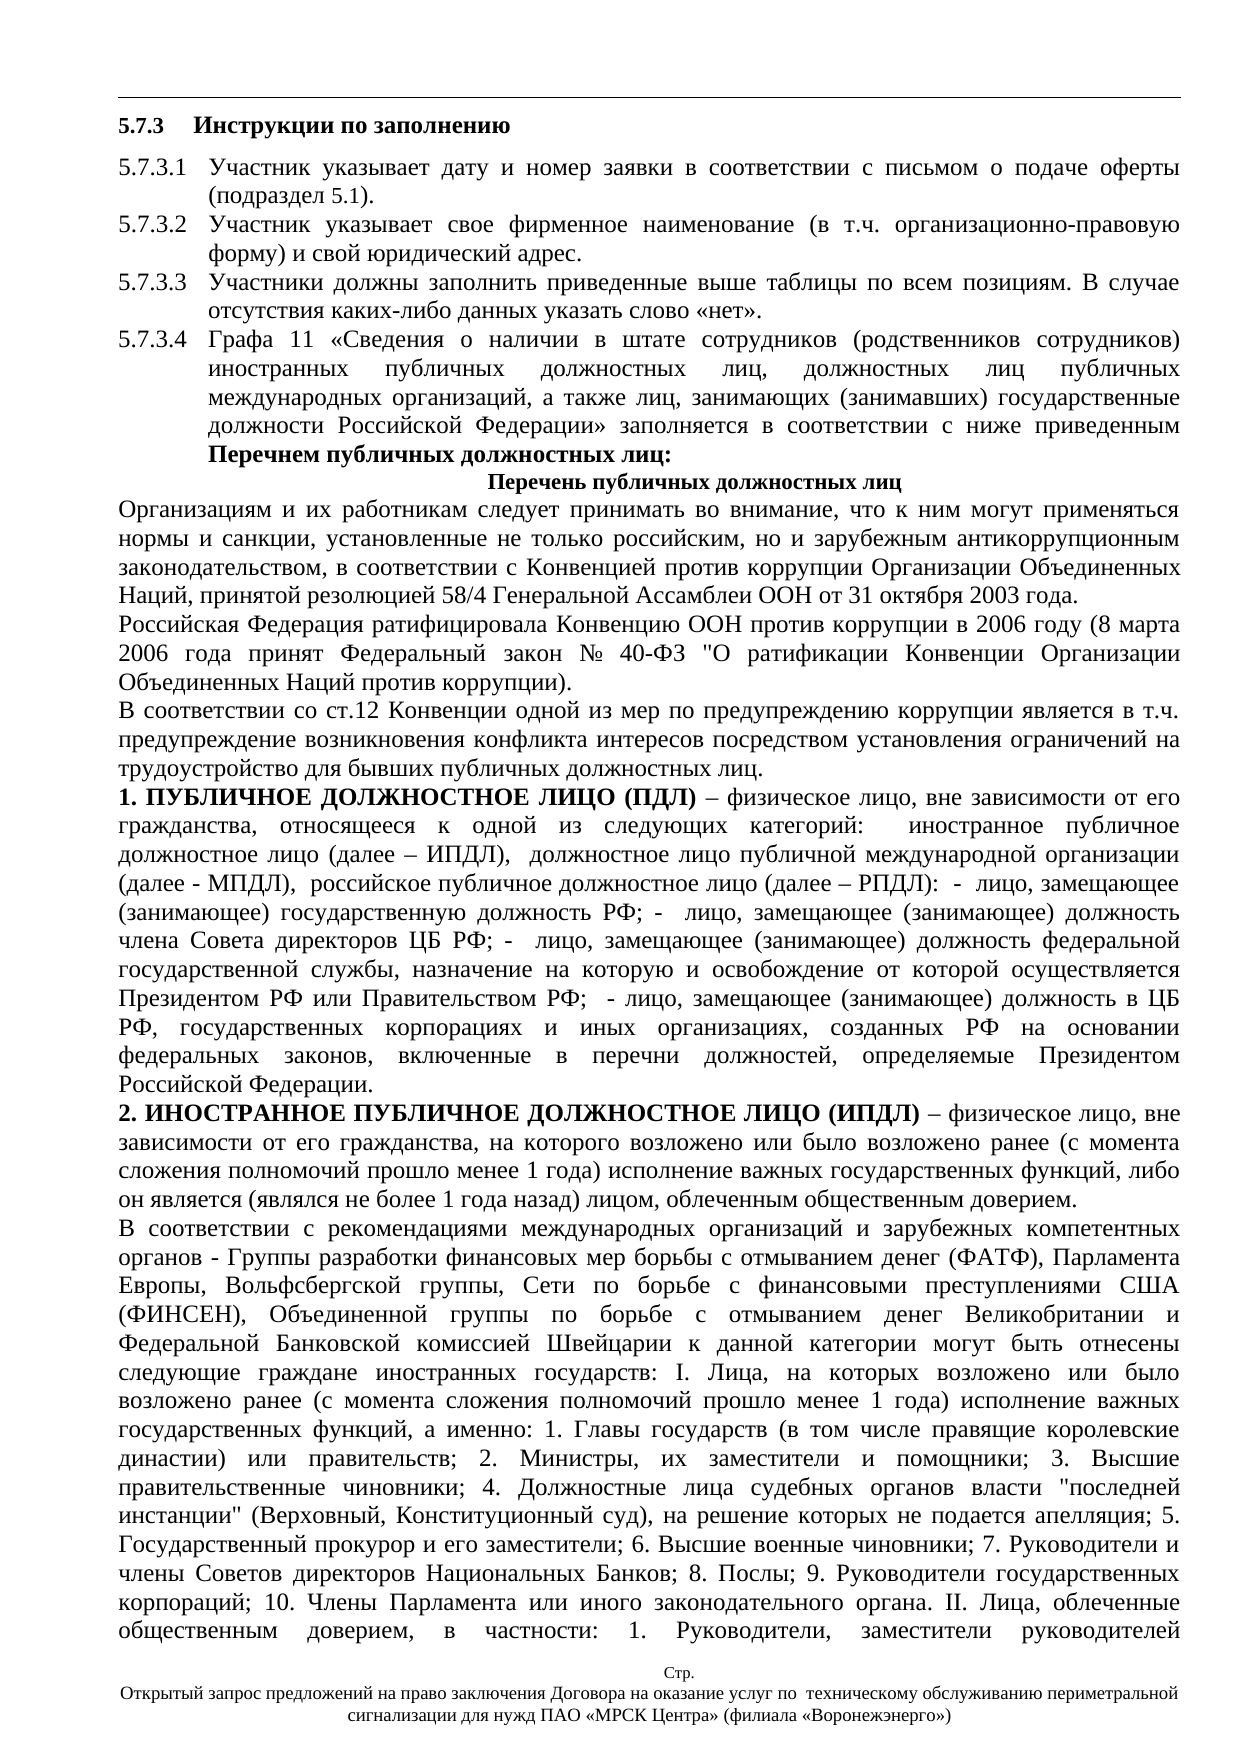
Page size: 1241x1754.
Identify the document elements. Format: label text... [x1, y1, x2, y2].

text Российская Федерация ратифицировала Конвенцию ООН против коррупции в 2006 году (8 марта 2006 года принят Федеральный закон № 40-ФЗ "О ратификации Конвенции Организации Объединенных Наций против коррупции). [118, 609, 1181, 696]
text 1. ПУБЛИЧНОЕ ДОЛЖНОСТНОЕ ЛИЦО (ПДЛ) – физическое лицо, вне зависимости от его гражданства, относящееся к одной из следующих категорий: иностранное публичное должностное лицо (далее – ИПДЛ), должностное лицо публичной международной организации (далее - МПДЛ), российское публичное должностное лицо (далее – РПДЛ): - лицо, замещающее (занимающее) государственную должность РФ; - лицо, замещающее (занимающее) должность члена Совета директоров ЦБ РФ; - лицо, замещающее (занимающее) должность федеральной государственной службы, назначение на которую и освобождение от которой осуществляется Президентом РФ или Правительством РФ; - лицо, замещающее (занимающее) должность в ЦБ РФ, государственных корпорациях и иных организациях, созданных РФ на основании федеральных законов, включенные в перечни должностей, определяемые Президентом Российской Федерации. [118, 782, 1181, 1098]
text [118, 1213, 1181, 1644]
subtitle Инструкции по заполнению [118, 111, 1181, 139]
text Организациям и их работникам следует принимать во внимание, что к ним могут применяться нормы и санкции, установленные не только российским, но и зарубежным антикоррупционным законодательством, в соответствии с Конвенцией против коррупции Организации Объединенных Наций, принятой резолюцией 58/4 Генеральной Ассамблеи ООН от 31 октября 2003 года. [118, 494, 1181, 609]
list Участники должны заполнить приведенные выше таблицы по всем позициям. В случае отсутствия каких-либо данных указать слово «нет». [118, 267, 1181, 324]
list Графа 11 «Сведения о наличии в штате сотрудников (родственников сотрудников) иностранных публичных должностных лиц, должностных лиц публичных международных организаций, а также лиц, занимающих (занимавших) государственные должности Российской Федерации» заполняется в соответствии с ниже приведенным Перечнем публичных должностных лиц: [118, 324, 1181, 468]
list Участник указывает свое фирменное наименование (в т.ч. организационно-правовую форму) и свой юридический адрес. [118, 209, 1181, 267]
list Перечень публичных должностных лиц [208, 468, 1181, 494]
list Участник указывает дату и номер заявки в соответствии с письмом о подаче оферты (подраздел 5.1). [118, 152, 1181, 209]
text В соответствии со ст.12 Конвенции одной из мер по предупреждению коррупции является в т.ч. предупреждение возникновения конфликта интересов посредством установления ограничений на трудоустройство для бывших публичных должностных лиц. [118, 696, 1181, 782]
text 2. ИНОСТРАННОЕ ПУБЛИЧНОЕ ДОЛЖНОСТНОЕ ЛИЦО (ИПДЛ) – физическое лицо, вне зависимости от его гражданства, на которого возложено или было возложено ранее (с момента сложения полномочий прошло менее 1 года) исполнение важных государственных функций, либо он является (являлся не более 1 года назад) лицом, облеченным общественным доверием. [118, 1098, 1181, 1213]
